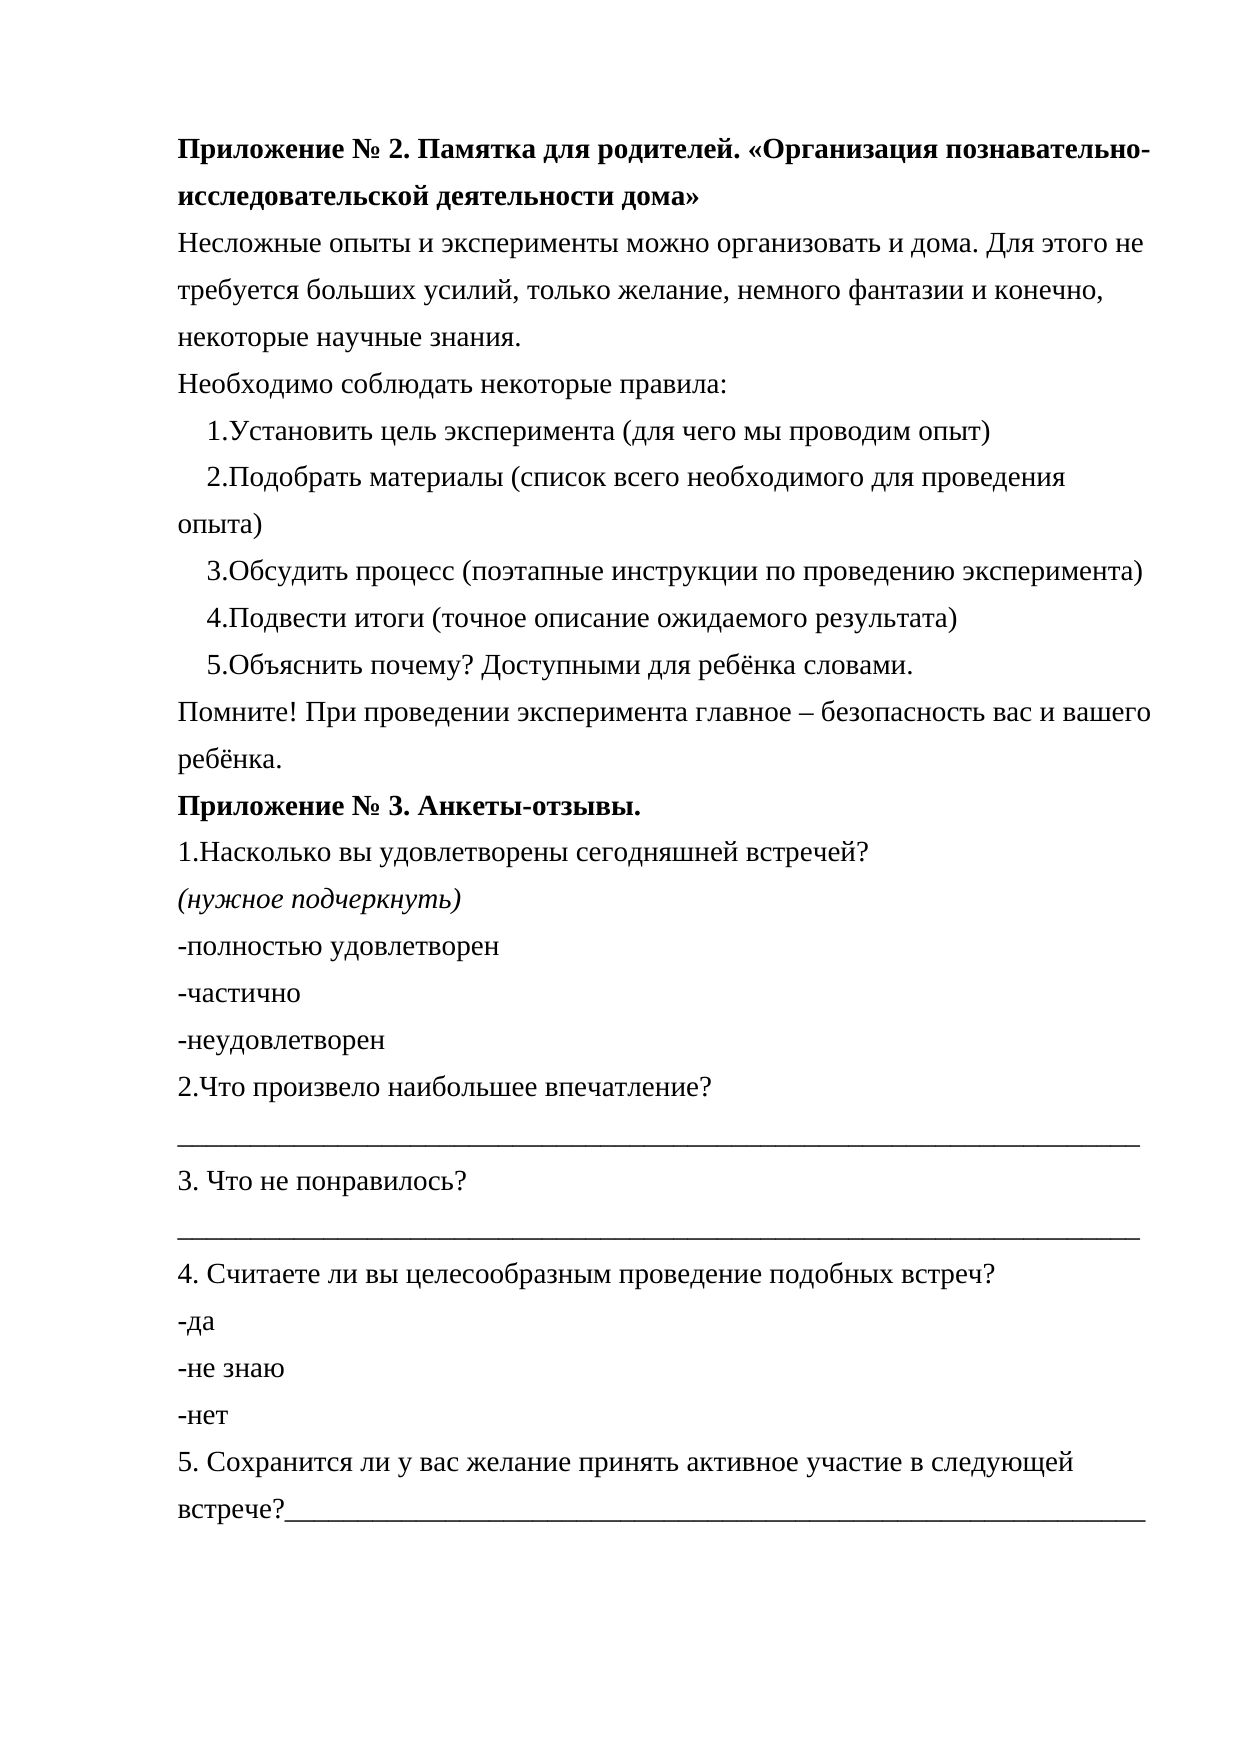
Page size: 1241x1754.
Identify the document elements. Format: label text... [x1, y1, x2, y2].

text -неудовлетворен [177, 1009, 1152, 1056]
text Несложные опыты и эксперименты можно организовать и дома. Для этого не требуется больших усилий, только желание, немного фантазии и конечно, некоторые научные знания. Необходимо соблюдать некоторые правила: 1.Установить цель эксперимента (для чего мы проводим опыт) 2.Подобрать материалы (список всего необходимого для проведения опыта) 3.Обсудить процесс (поэтапные инструкции по проведению эксперимента) 4.Подвести итоги (точное описание ожидаемого результата) 5.Объяснить почему? Доступными для ребёнка словами. Помните! При проведении эксперимента главное – безопасность вас и вашего ребёнка. [177, 212, 1152, 774]
text 1.Насколько вы удовлетворены сегодняшней встречей? [177, 821, 1152, 868]
text -да [177, 1290, 1152, 1337]
text -нет [177, 1384, 1152, 1431]
text 4. Считаете ли вы целесообразным проведение подобных встреч? [177, 1243, 1152, 1290]
text (нужное подчеркнуть) [177, 868, 1152, 915]
text 5. Сохранится ли у вас желание принять активное участие в следующей встрече?___________________________________________________________ [177, 1431, 1152, 1524]
text __________________________________________________________________ [177, 1102, 1152, 1149]
text 2.Что произвело наибольшее впечатление? [177, 1056, 1152, 1102]
text __________________________________________________________________ [177, 1196, 1152, 1243]
text Приложение № 2. Памятка для родителей. «Организация познавательно-исследовательской деятельности дома» [177, 118, 1152, 212]
text 3. Что не понравилось? [177, 1149, 1152, 1196]
text Приложение № 3. Анкеты-отзывы. [177, 774, 1152, 821]
text -частично [177, 962, 1152, 1009]
text -полностью удовлетворен [177, 915, 1152, 962]
text -не знаю [177, 1337, 1152, 1384]
